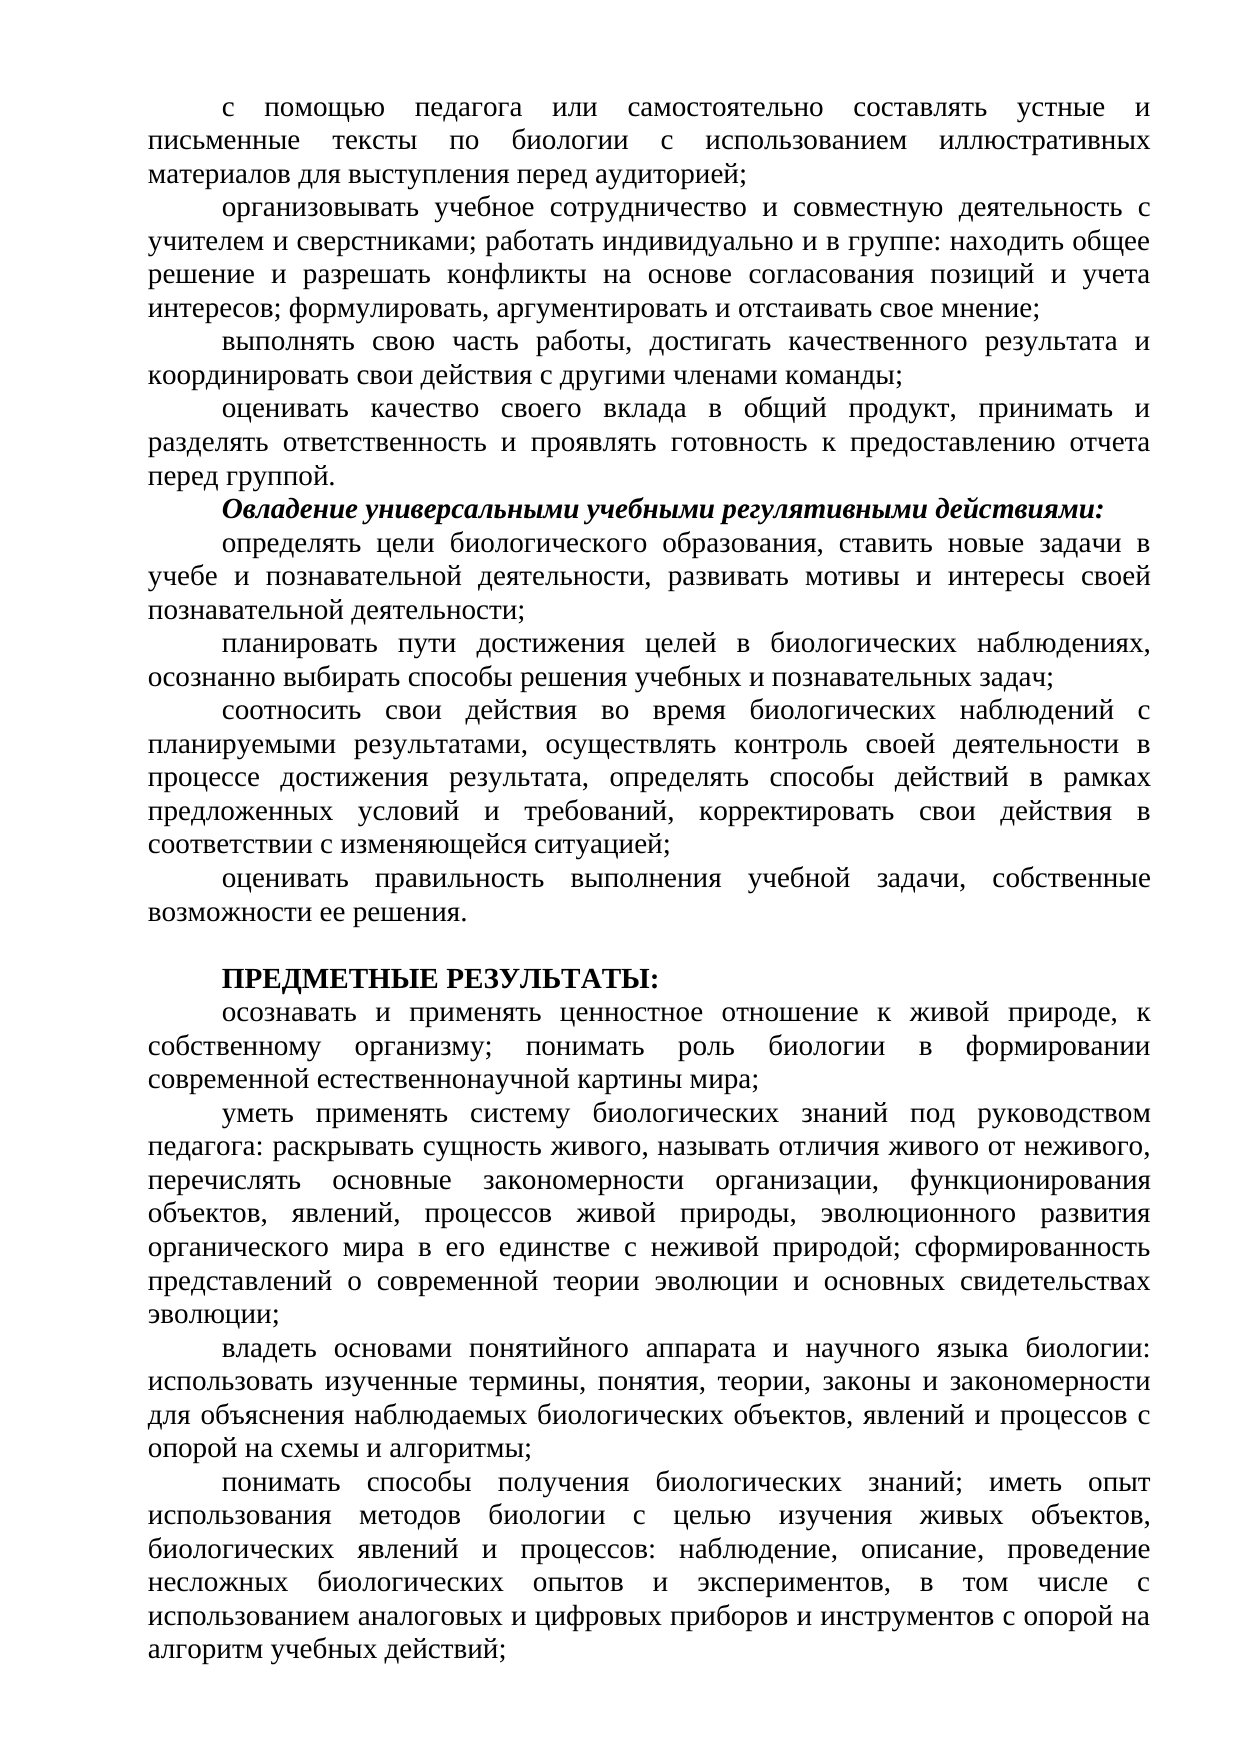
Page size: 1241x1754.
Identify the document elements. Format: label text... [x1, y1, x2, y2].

text оценивать правильность выполнения учебной задачи, собственные возможности ее решения. [148, 860, 1152, 927]
text выполнять свою часть работы, достигать качественного результата и координировать свои действия с другими членами команды; [148, 323, 1152, 391]
text соотносить свои действия во время биологических наблюдений с планируемыми результатами, осуществлять контроль своей деятельности в процессе достижения результата, определять способы действий в рамках предложенных условий и требований, корректировать свои действия в соответствии с изменяющейся ситуацией; [148, 692, 1152, 860]
text определять цели биологического образования, ставить новые задачи в учебе и познавательной деятельности, развивать мотивы и интересы своей познавательной деятельности; [148, 525, 1152, 625]
text понимать способы получения биологических знаний; иметь опыт использования методов биологии с целью изучения живых объектов, биологических явлений и процессов: наблюдение, описание, проведение несложных биологических опытов и экспериментов, в том числе с использованием аналоговых и цифровых приборов и инструментов с опорой на алгоритм учебных действий; [148, 1464, 1152, 1665]
text осознавать и применять ценностное отношение к живой природе, к собственному организму; понимать роль биологии в формировании современной естественнонаучной картины мира; [148, 994, 1152, 1095]
text Предметные результаты: [148, 961, 1152, 994]
text оценивать качество своего вклада в общий продукт, принимать и разделять ответственность и проявлять готовность к предоставлению отчета перед группой. [148, 391, 1152, 491]
text уметь применять систему биологических знаний под руководством педагога: раскрывать сущность живого, называть отличия живого от неживого, перечислять основные закономерности организации, функционирования объектов, явлений, процессов живой природы, эволюционного развития органического мира в его единстве с неживой природой; сформированность представлений о современной теории эволюции и основных свидетельствах эволюции; [148, 1095, 1152, 1330]
text планировать пути достижения целей в биологических наблюдениях, осознанно выбирать способы решения учебных и познавательных задач; [148, 625, 1152, 692]
text организовывать учебное сотрудничество и совместную деятельность с учителем и сверстниками; работать индивидуально и в группе: находить общее решение и разрешать конфликты на основе согласования позиций и учета интересов; формулировать, аргументировать и отстаивать свое мнение; [148, 189, 1152, 323]
text владеть основами понятийного аппарата и научного языка биологии: использовать изученные термины, понятия, теории, законы и закономерности для объяснения наблюдаемых биологических объектов, явлений и процессов с опорой на схемы и алгоритмы; [148, 1330, 1152, 1464]
text Овладение универсальными учебными регулятивными действиями: [148, 491, 1152, 525]
text с помощью педагога или самостоятельно составлять устные и письменные тексты по биологии с использованием иллюстративных материалов для выступления перед аудиторией; [148, 89, 1152, 189]
